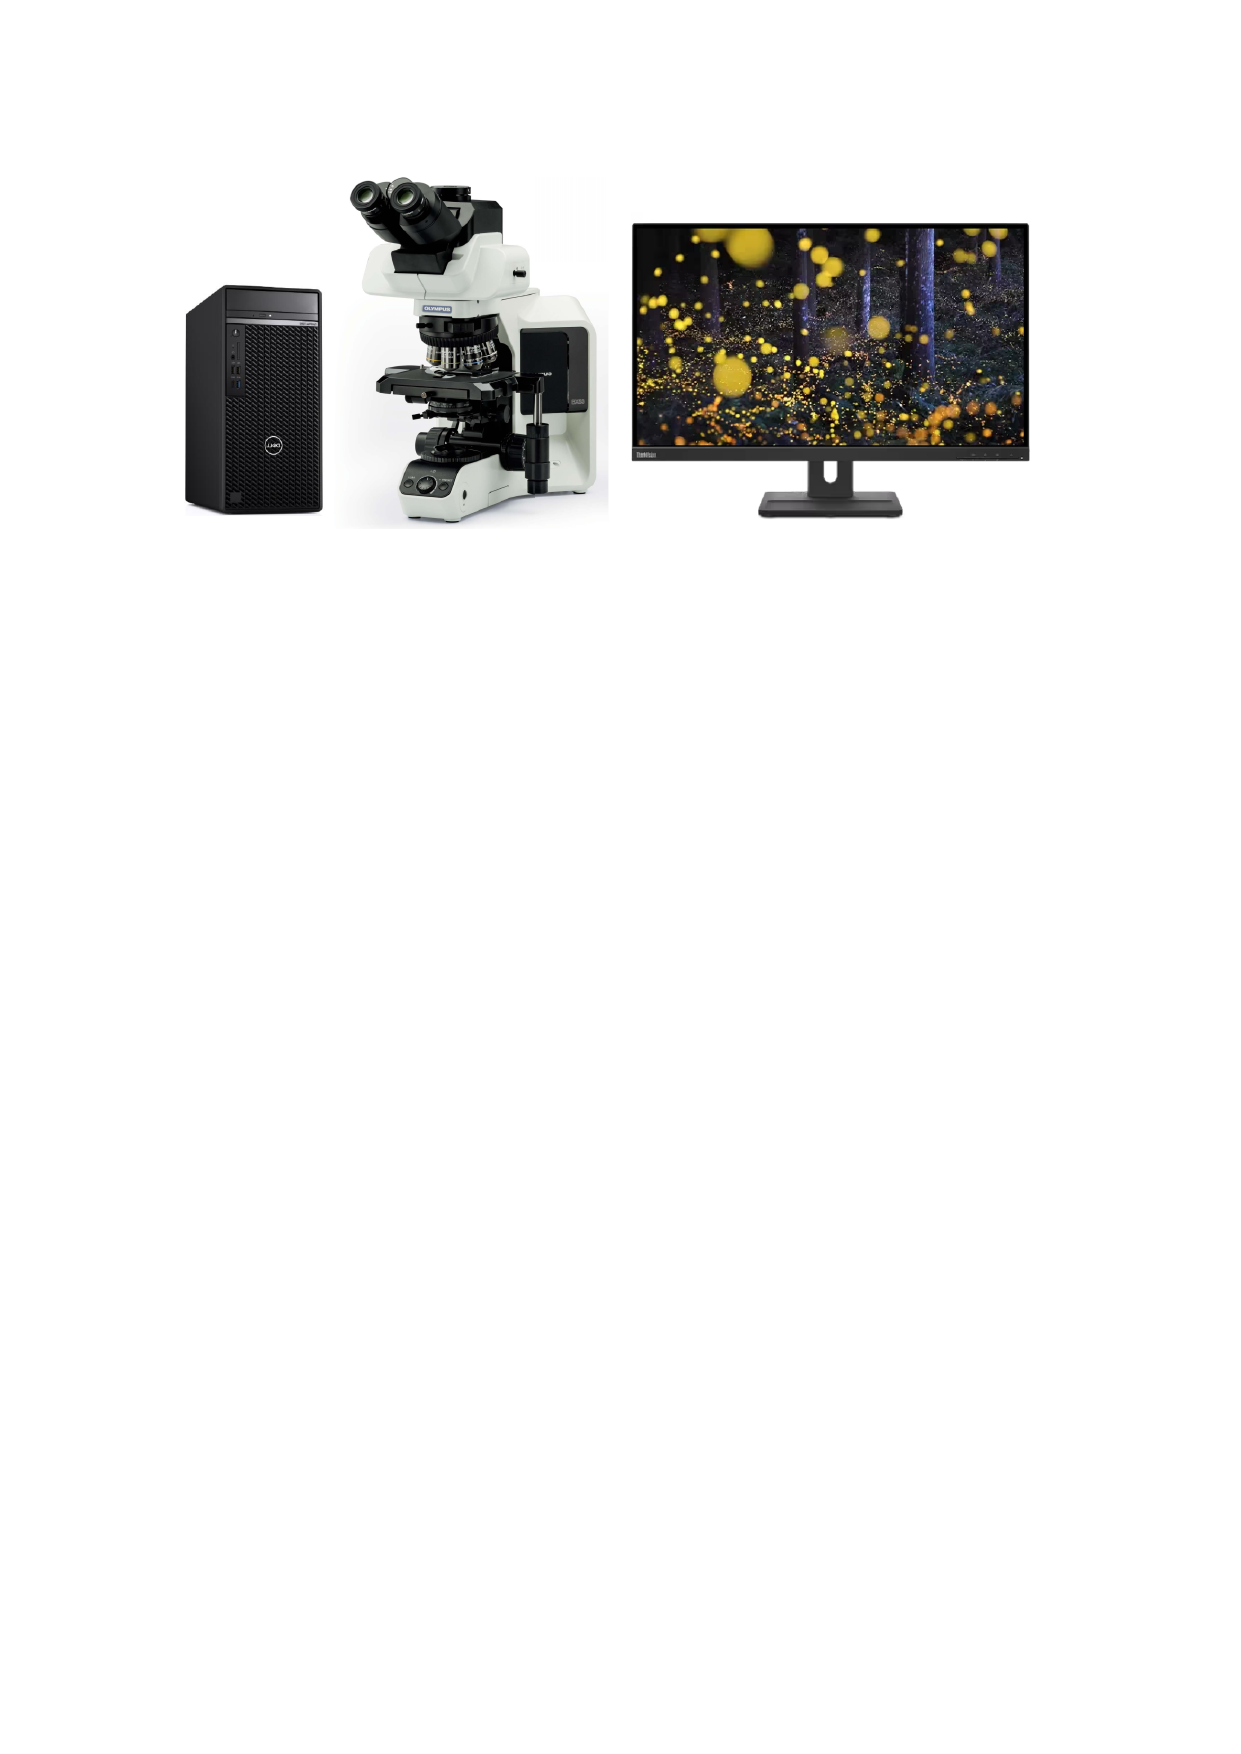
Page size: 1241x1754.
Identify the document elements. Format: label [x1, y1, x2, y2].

picture [177, 177, 1040, 529]
